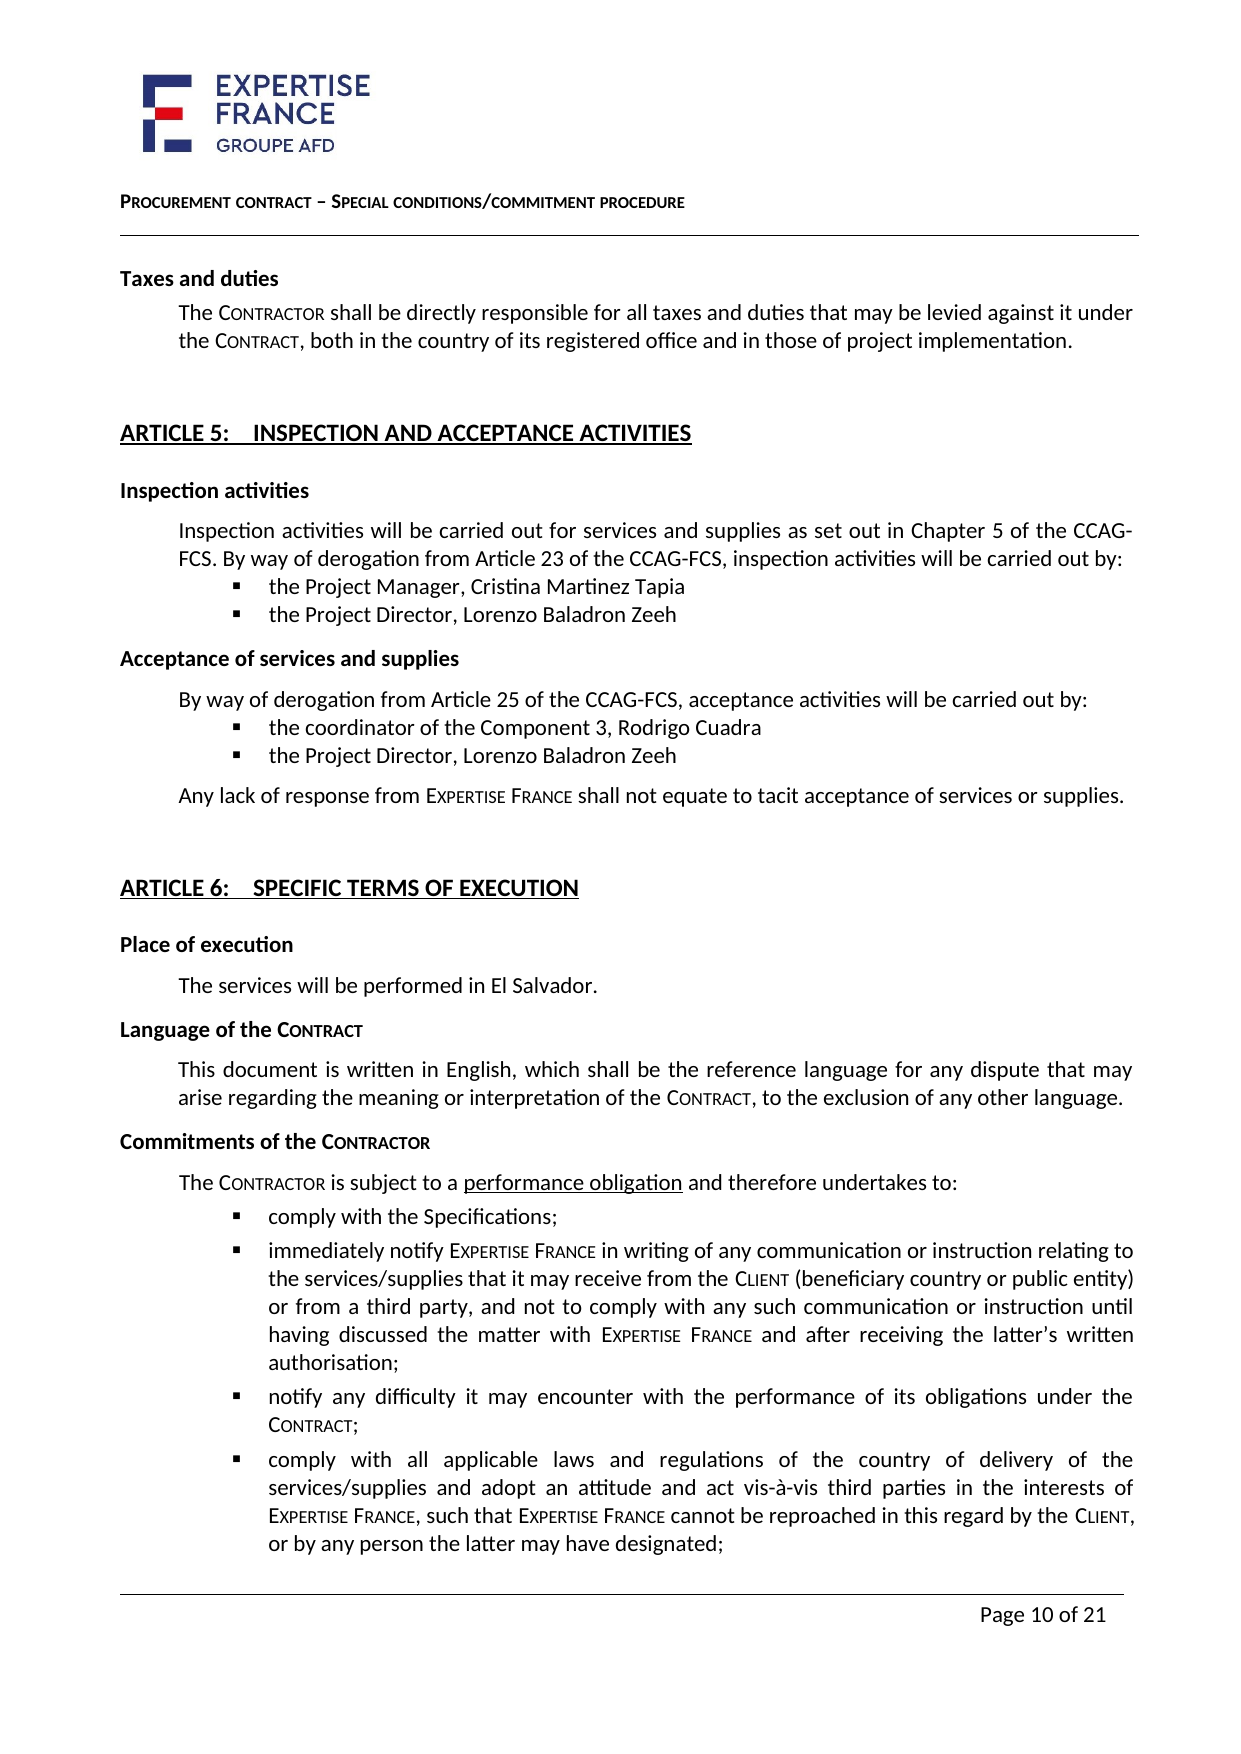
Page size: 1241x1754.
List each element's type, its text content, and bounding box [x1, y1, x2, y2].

subtitle Commitments of the Contractor [120, 1124, 1135, 1155]
subtitle Place of execution [120, 927, 1135, 958]
list The Contractor is subject to a performance obligation and therefore undertakes to: [179, 1168, 1135, 1196]
list comply with all applicable laws and regulations of the country of delivery of the services/supplies and adopt an attitude and act vis-à-vis third parties in the interests of Expertise France, such that Expertise France cannot be reproached in this regard by the Client, or by any person the latter may have designated; [231, 1445, 1135, 1557]
list immediately notify Expertise France in writing of any communication or instruction relating to the services/supplies that it may receive from the Client (beneficiary country or public entity) or from a third party, and not to comply with any such communication or instruction until having discussed the matter with Expertise France and after receiving the latter’s written authorisation; [231, 1236, 1135, 1376]
text This document is written in English, which shall be the reference language for any dispute that may arise regarding the meaning or interpretation of the Contract, to the exclusion of any other language. [178, 1055, 1135, 1111]
list notify any difficulty it may encounter with the performance of its obligations under the Contract; [231, 1382, 1135, 1438]
subtitle Language of the Contract [120, 1012, 1135, 1043]
list By way of derogation from Article 25 of the CCAG-FCS, acceptance activities will be carried out by: [178, 685, 1135, 713]
list Specific terms of execution [120, 872, 1135, 902]
subtitle Taxes and duties [120, 261, 1135, 292]
subtitle Acceptance of services and supplies [120, 641, 1135, 672]
list comply with the Specifications; [231, 1202, 1135, 1230]
list Any lack of response from Expertise France shall not equate to tacit acceptance of services or supplies. [178, 781, 1135, 809]
list the coordinator of the Component 3, Rodrigo Cuadra [231, 713, 1135, 741]
list The Contractor shall be directly responsible for all taxes and duties that may be levied against it under the Contract, both in the country of its registered office and in those of project implementation. [178, 298, 1135, 354]
list the Project Manager, Cristina Martinez Tapia [231, 572, 1135, 600]
subtitle Inspection activities [120, 473, 1135, 504]
list the Project Director, Lorenzo Baladron Zeeh [231, 600, 1135, 628]
list the Project Director, Lorenzo Baladron Zeeh [231, 741, 1135, 769]
picture [120, 41, 397, 183]
list Inspection activities will be carried out for services and supplies as set out in Chapter 5 of the CCAG-FCS. By way of derogation from Article 23 of the CCAG-FCS, inspection activities will be carried out by: [178, 516, 1135, 572]
list The services will be performed in El Salvador. [178, 971, 1135, 999]
list inspection and acceptance activities [120, 417, 1135, 448]
